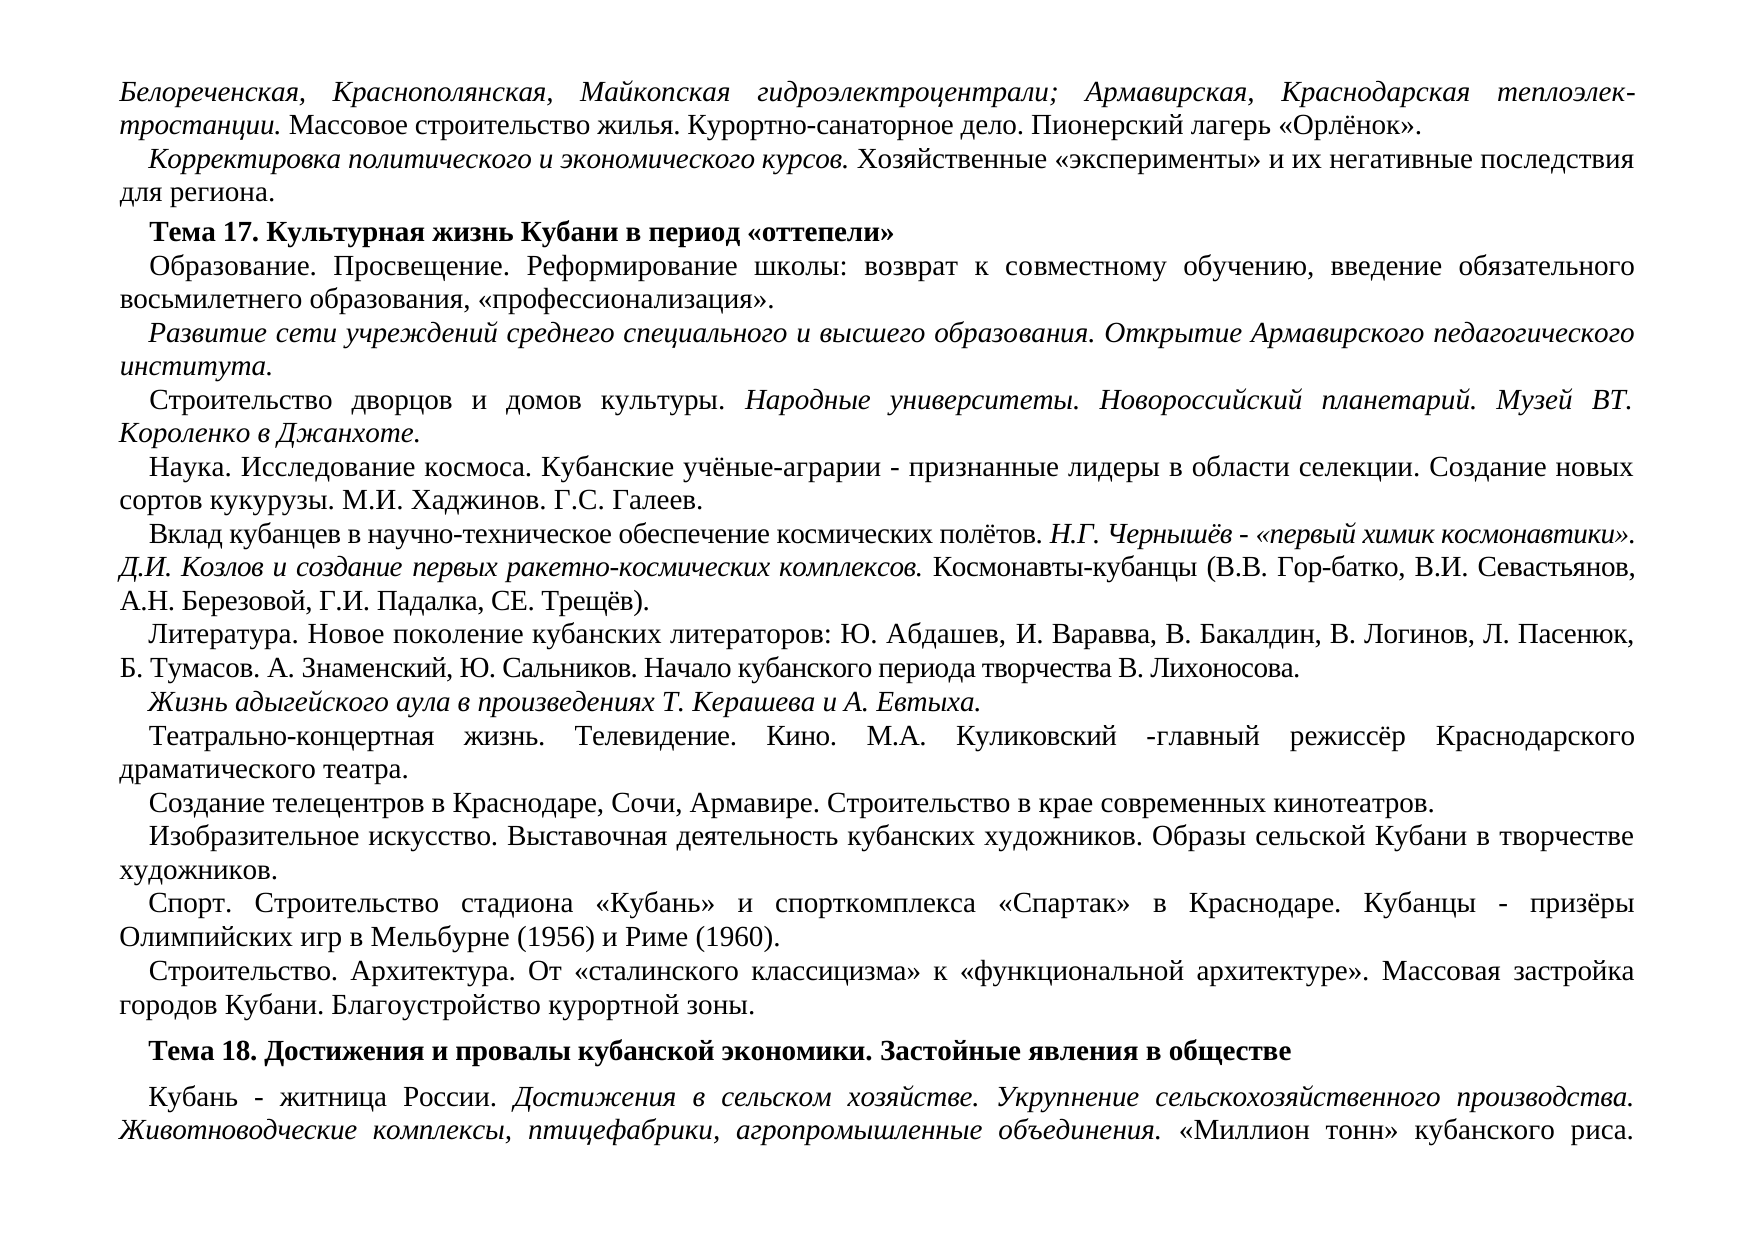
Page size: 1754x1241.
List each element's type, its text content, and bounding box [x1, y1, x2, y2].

text Развитие сети учреждений среднего специального и высшего образования. Открытие Армавирского педагогического института. [119, 315, 1635, 382]
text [119, 74, 1635, 141]
text Вклад кубанцев в научно-техническое обеспечение космических полётов. Н.Г. Чернышёв - «первый химик космонавтики». Д.И. Козлов и создание первых ракетно-космических комплексов. Космонавты-кубанцы (В.В. Гор-батко, В.И. Севастьянов, А.Н. Березовой, Г.И. Падалка, СЕ. Трещёв). [119, 516, 1636, 617]
text Жизнь адыгейского аула в произведениях Т. Керашева и А. Евтыха. [148, 684, 1636, 718]
text Спорт. Строительство стадиона «Кубань» и спорткомплекса «Спартак» в Краснодаре. Кубанцы - призёры Олимпийских игр в Мельбурне (1956) и Риме (1960). [119, 885, 1635, 952]
text Создание телецентров в Краснодаре, Сочи, Армавире. Строительство в крае современных кинотеатров. [119, 785, 1634, 818]
text Корректировка политического и экономического курсов. Хозяйственные «эксперименты» и их негативные последствия для региона. [119, 141, 1635, 208]
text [119, 1079, 1634, 1146]
text Литература. Новое поколение кубанских литераторов: Ю. Абдашев, И. Варавва, В. Бакалдин, В. Логинов, Л. Пасенюк, Б. Тумасов. А. Знаменский, Ю. Сальников. Начало кубанского периода творчества В. Лихоносова. [119, 617, 1635, 684]
text Тема 17. Культурная жизнь Кубани в период «оттепели» [149, 214, 1636, 248]
text Наука. Исследование космоса. Кубанские учёные-аграрии - признанные лидеры в области селекции. Создание новых сортов кукурузы. М.И. Хаджинов. Г.С. Галеев. [119, 449, 1634, 516]
text Тема 18. Достижения и провалы кубанской экономики. Застойные явления в обществе [148, 1033, 1556, 1067]
text Образование. Просвещение. Реформирование школы: возврат к совместному обучению, введение обязательного восьмилетнего образования, «профессионализация». [119, 248, 1635, 315]
text Строительство. Архитектура. От «сталинского классицизма» к «функциональной архитектуре». Массовая застройка городов Кубани. Благоустройство курортной зоны. [119, 953, 1635, 1021]
text Изобразительное искусство. Выставочная деятельность кубанских художников. Образы сельской Кубани в творчестве художников. [119, 818, 1634, 885]
text Театрально-концертная жизнь. Телевидение. Кино. М.А. Куликовский -главный режиссёр Краснодарского драматического театра. [119, 718, 1635, 785]
text Строительство дворцов и домов культуры. Народные университеты. Новороссийский планетарий. Музей ВТ. Короленко в Джанхоте. [119, 382, 1633, 449]
